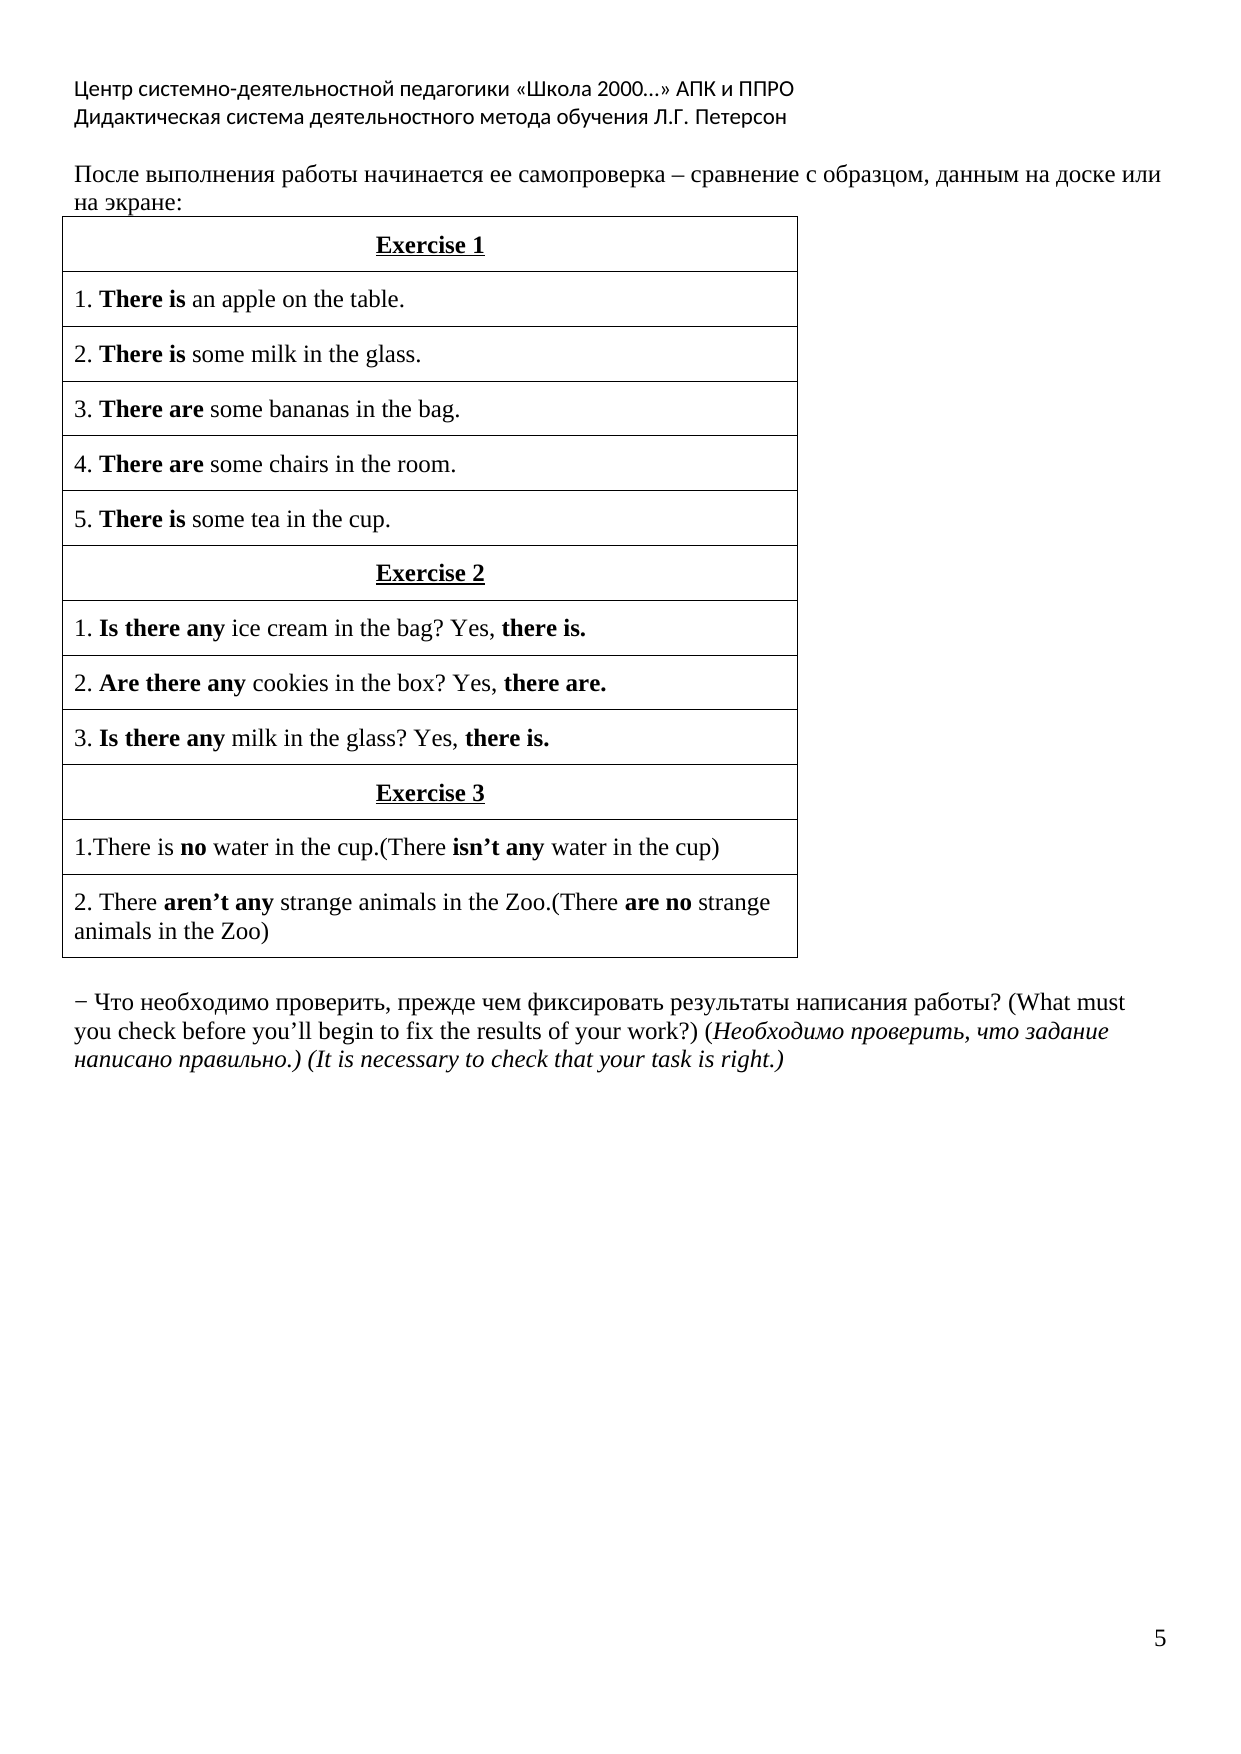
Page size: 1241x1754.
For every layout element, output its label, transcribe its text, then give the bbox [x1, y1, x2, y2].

table_cell 3. There are some bananas in the bag. [63, 382, 797, 435]
table_cell 2. There aren’t any strange animals in the Zoo.(There are no strange animals in the Zoo) [63, 875, 797, 957]
table_cell 1.There is no water in the cup.(There isn’t any water in the cup) [63, 820, 797, 874]
table_header Exercise 1 [63, 217, 797, 271]
table_cell 4. There are some chairs in the room. [63, 436, 797, 490]
table_cell 1. Is there any ice cream in the bag? Yes, there is. [63, 601, 797, 654]
table_cell 3. Is there any milk in the glass? Yes, there is. [63, 710, 797, 764]
table_cell 2. Are there any cookies in the box? Yes, there are. [63, 656, 797, 709]
table_cell Exercise 2 [63, 546, 797, 600]
table_cell 1. There is an apple on the table. [63, 272, 797, 326]
table_cell Exercise 3 [63, 765, 797, 819]
text После выполнения работы начинается ее самопроверка – сравнение с образцом, данным на доске или на экране: [74, 159, 1166, 216]
table_cell 5. There is some tea in the cup. [63, 491, 797, 545]
text − Что необходимо проверить, прежде чем фиксировать результаты написания работы? (What must you check before you’ll begin to fix the results of your work?) (Необходимо проверить, что задание написано правильно.) (It is necessary to check that your task is right.) [74, 987, 1166, 1073]
table_cell 2. There is some milk in the glass. [63, 327, 797, 381]
